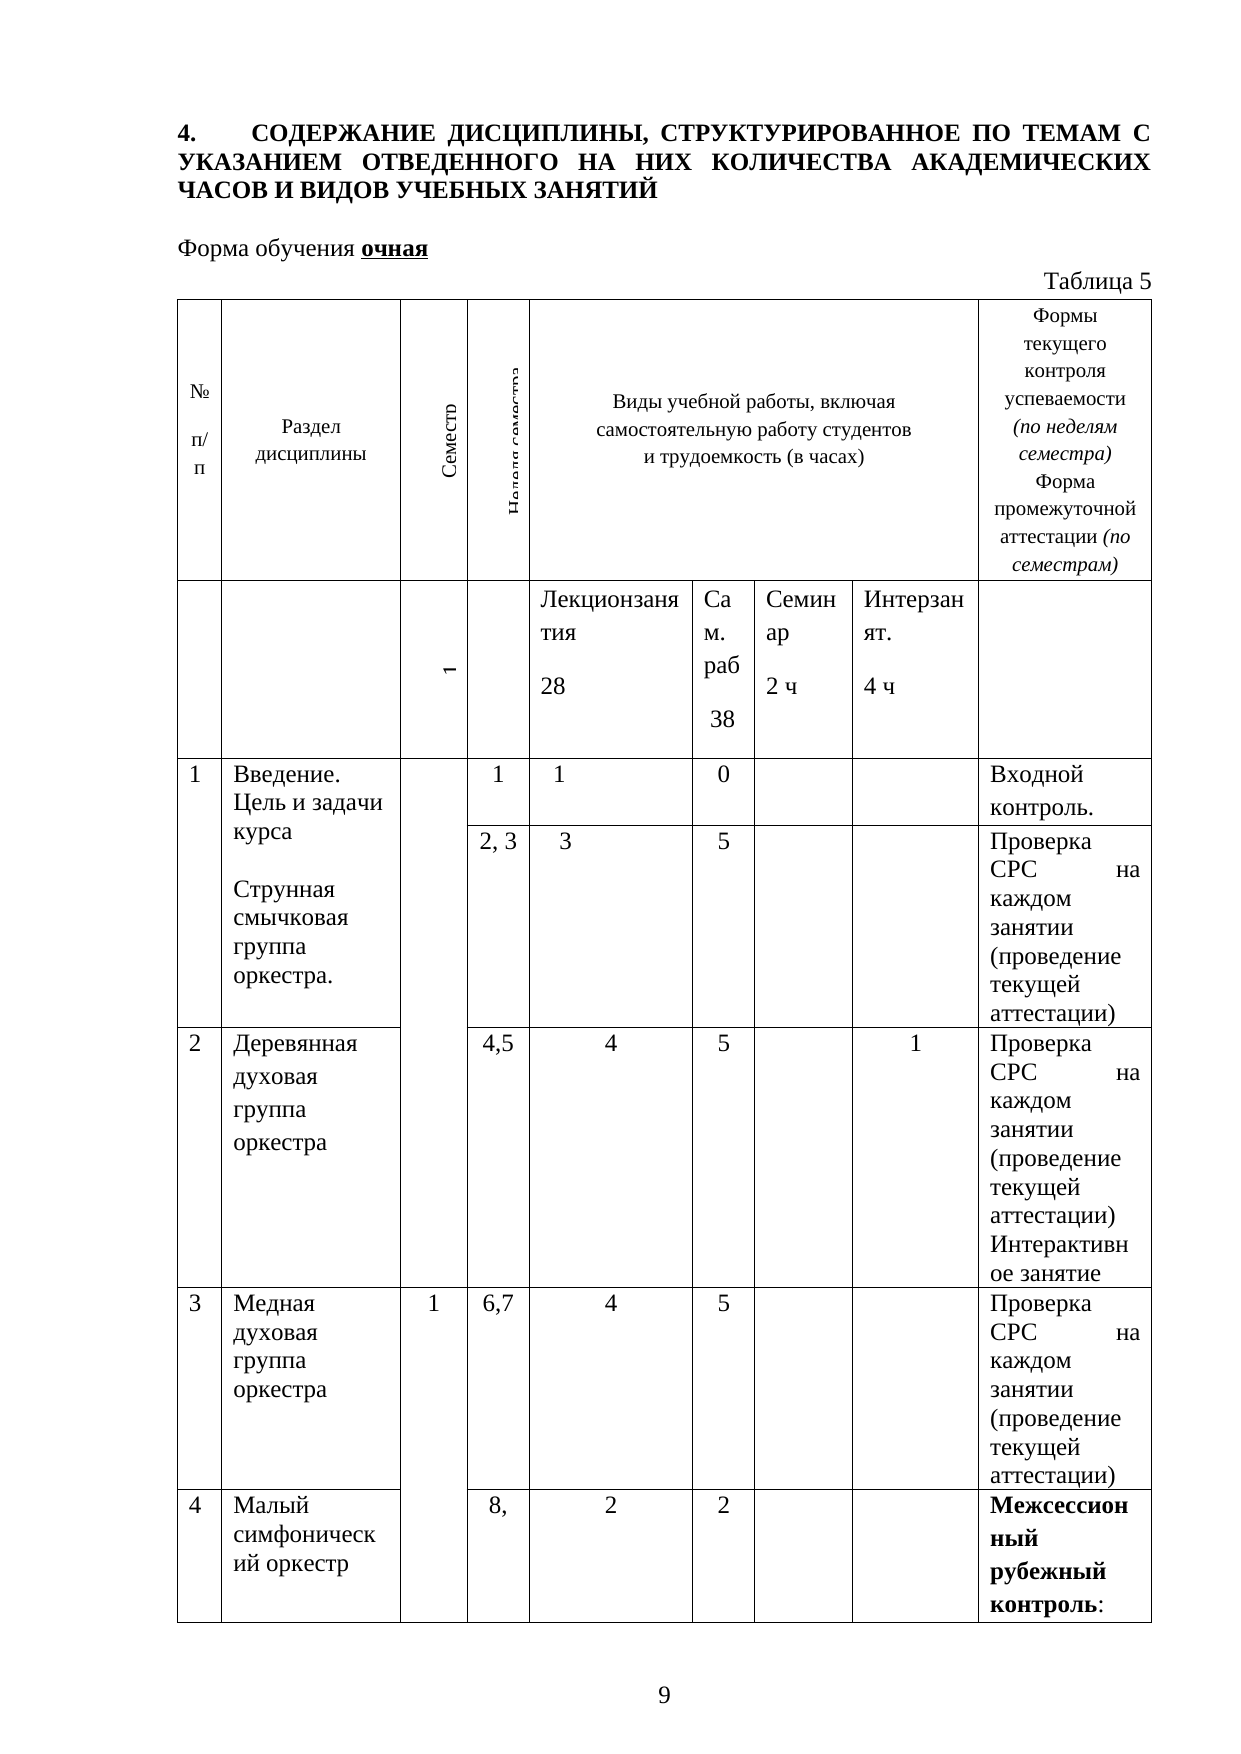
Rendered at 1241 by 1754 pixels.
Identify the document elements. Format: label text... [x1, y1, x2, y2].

table_cell [755, 1028, 852, 1287]
table_cell [222, 581, 400, 758]
table_cell 4 [530, 1028, 692, 1287]
table_cell [178, 581, 221, 758]
table_header Формы текущего контроля успеваемости (по неделям семестра) Форма промежуточной аттестации (по семестрам) [979, 300, 1151, 580]
table_cell 0 [693, 759, 754, 825]
table_cell Лекционзанятия 28 [530, 581, 692, 758]
table_header № п/п [178, 300, 221, 580]
table_cell 1 [853, 1028, 978, 1287]
table_cell [853, 759, 978, 825]
table_header Семестр [401, 300, 467, 580]
subtitle СОДЕРЖАНИЕ ДИСЦИПЛИНЫ, СТРУКТУРИРОВАННОЕ ПО ТЕМАМ С УКАЗАНИЕМ ОТВЕДЕННОГО НА НИХ КОЛИЧЕСТВА АКАДЕМИЧЕСКИХ ЧАСОВ И ВИДОВ УЧЕБНЫХ ЗАНЯТИЙ [177, 118, 1152, 204]
table_cell 1 [401, 581, 467, 758]
table_cell [979, 581, 1151, 758]
table_cell [853, 1288, 978, 1489]
table_header Неделя семестра [468, 300, 529, 580]
table_header Раздел дисциплины [222, 300, 400, 580]
table_cell 4 [178, 1490, 221, 1622]
table_cell [468, 581, 529, 758]
table_cell Входной контроль. [979, 759, 1151, 825]
table_cell 5 [693, 1028, 754, 1287]
table_cell Сам. раб 38 [693, 581, 754, 758]
table_cell 4,5 [468, 1028, 529, 1287]
table_cell 1 [401, 1288, 467, 1622]
table_cell 1 [468, 759, 529, 825]
table_cell 1 [178, 759, 221, 1027]
text Таблица 5 [177, 266, 1152, 295]
table_cell [755, 759, 852, 825]
table_cell 1 [530, 759, 692, 825]
table_cell Семинар 2 ч [755, 581, 852, 758]
table_cell Медная духовая группа оркестра [222, 1288, 400, 1489]
table_cell 8, [468, 1490, 529, 1622]
table_cell 6,7 [468, 1288, 529, 1489]
text Форма обучения очная [177, 233, 1152, 262]
table_cell [755, 1490, 852, 1622]
table_cell Межсессионный рубежный контроль: [979, 1490, 1151, 1622]
table_cell Введение. Цель и задачи курса Струнная смычковая группа оркестра. [222, 759, 400, 1027]
table_header Виды учебной работы, включая самостоятельную работу студентов и трудоемкость (в часах) [530, 300, 978, 580]
table_cell [853, 826, 978, 1027]
table_cell 2 [530, 1490, 692, 1622]
table_cell 5 [693, 1288, 754, 1489]
table_cell 4 [530, 1288, 692, 1489]
table_cell [755, 1288, 852, 1489]
table_cell 5 [693, 826, 754, 1027]
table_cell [979, 1288, 1151, 1489]
table_cell Интерзанят. 4 ч [853, 581, 978, 758]
table_cell [755, 826, 852, 1027]
table_cell Проверка СРС на каждом занятии (проведение текущей аттестации) Интерактивное занятие [979, 1028, 1151, 1287]
table_cell 2 [178, 1028, 221, 1287]
table_cell [401, 759, 467, 1287]
table_cell Проверка СРС на каждом занятии (проведение текущей аттестации) [979, 826, 1151, 1027]
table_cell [222, 1490, 400, 1622]
table_cell 2 [693, 1490, 754, 1622]
table_cell 3 [530, 826, 692, 1027]
table_cell [853, 1490, 978, 1622]
table_cell 3 [178, 1288, 221, 1489]
table_cell 2, 3 [468, 826, 529, 1027]
table_cell Деревянная духовая группа оркестра [222, 1028, 400, 1287]
